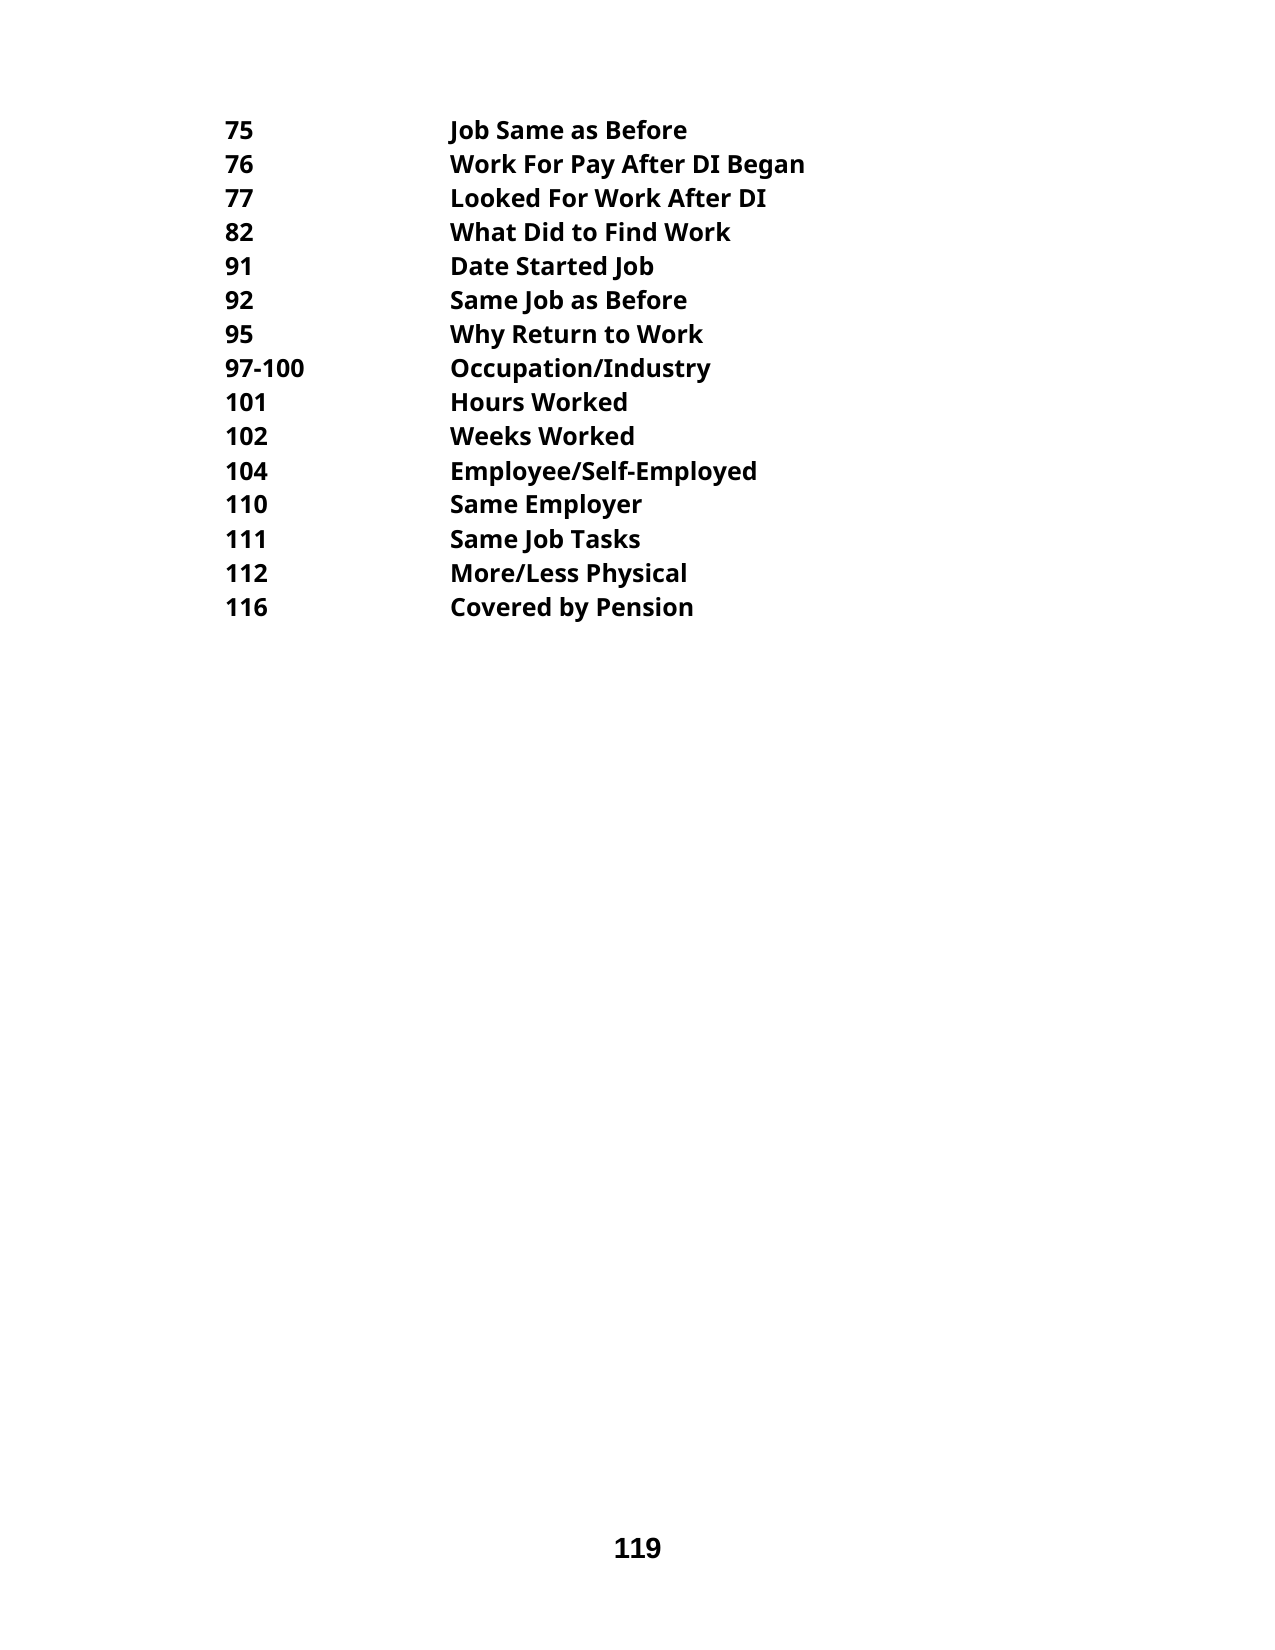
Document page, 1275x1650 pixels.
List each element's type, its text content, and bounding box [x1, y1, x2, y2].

text 75 Job Same as Before [150, 112, 1125, 147]
text 101 Hours Worked [150, 385, 1125, 419]
text 77 Looked For Work After DI [150, 181, 1125, 215]
text 116 Covered by Pension [150, 589, 1125, 623]
text 92 Same Job as Before [150, 283, 1125, 317]
text 97-100 Occupation/Industry [150, 351, 1125, 385]
text 102 Weeks Worked [150, 419, 1125, 453]
text 95 Why Return to Work [150, 317, 1125, 351]
text 91 Date Started Job [150, 249, 1125, 283]
text 104 Employee/Self-Employed [150, 453, 1125, 487]
text 111 Same Job Tasks [150, 521, 1125, 555]
text 110 Same Employer [150, 487, 1125, 521]
text 76 Work For Pay After DI Began [150, 147, 1125, 181]
text 112 More/Less Physical [150, 555, 1125, 589]
text 82 What Did to Find Work [150, 215, 1125, 249]
